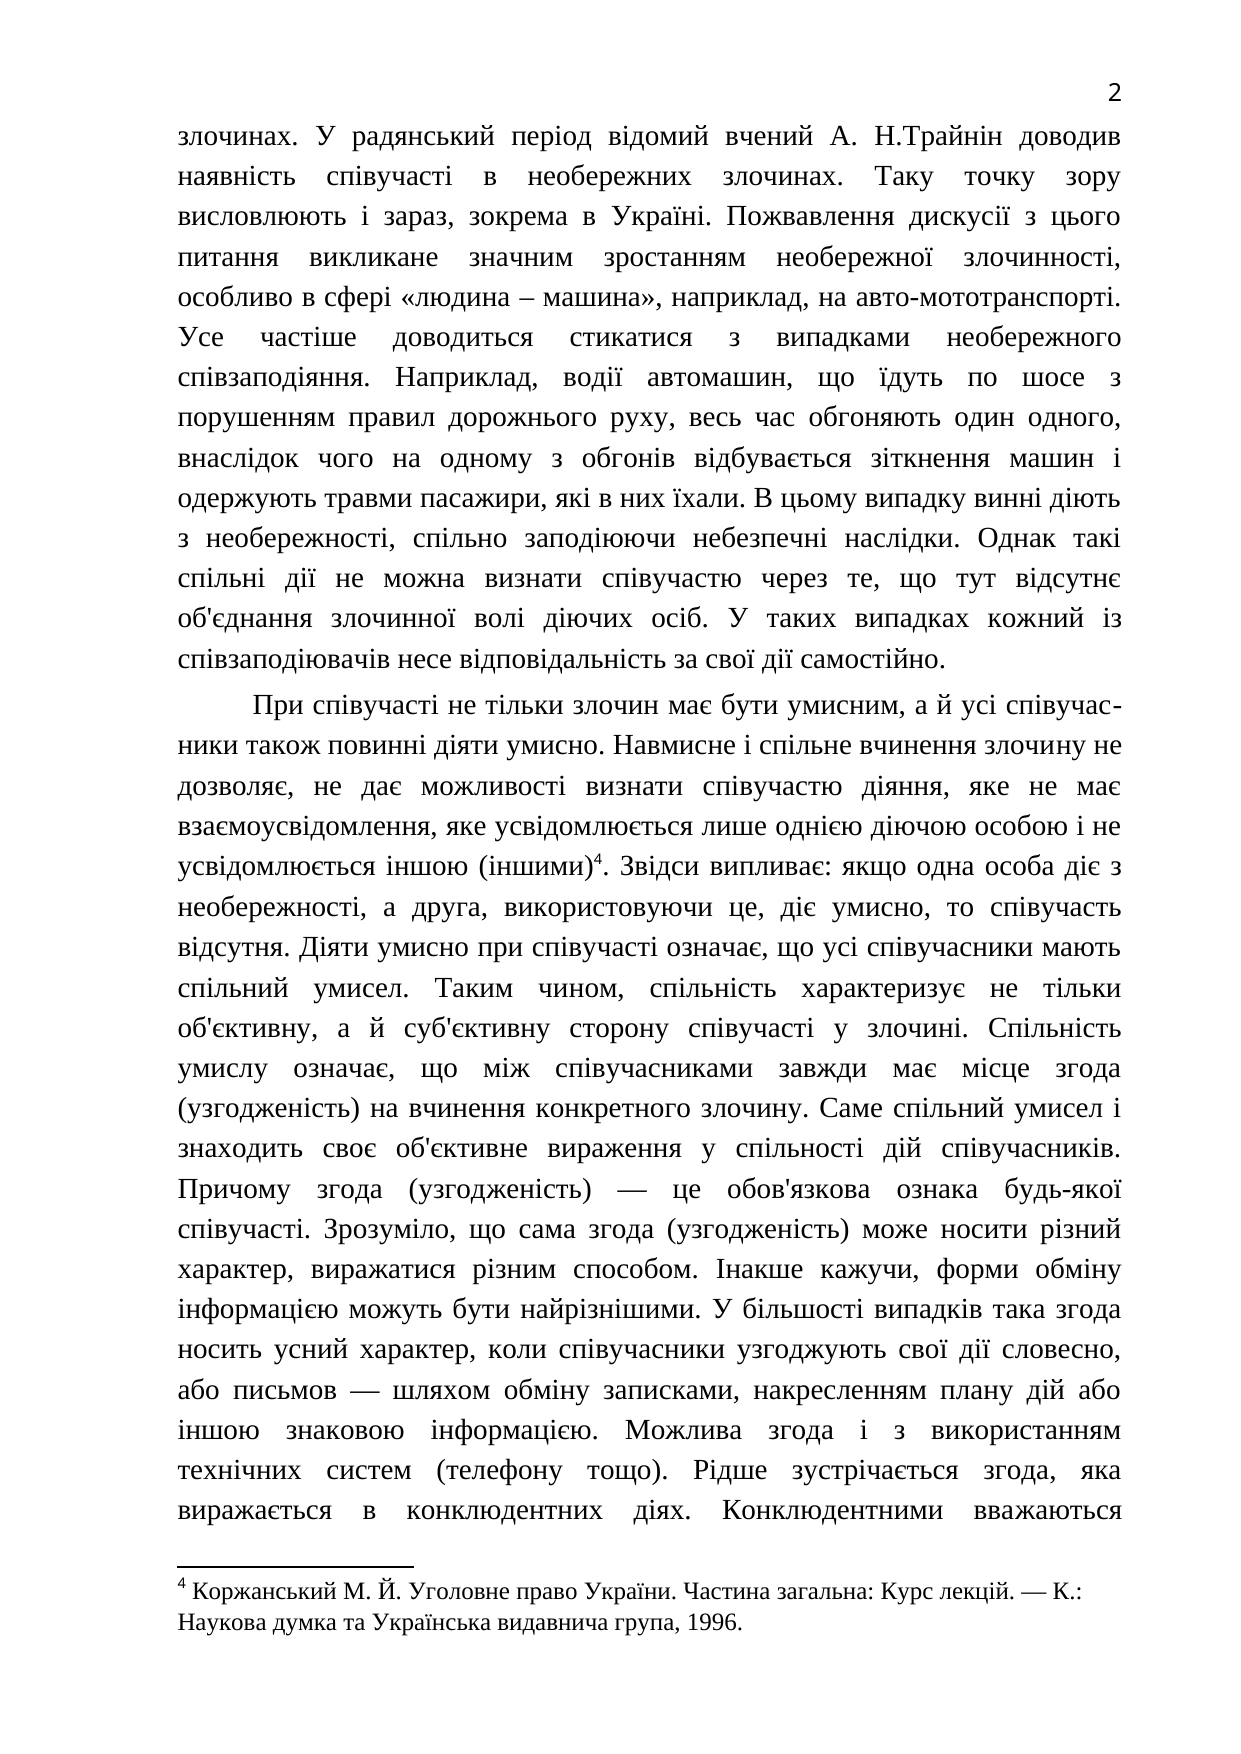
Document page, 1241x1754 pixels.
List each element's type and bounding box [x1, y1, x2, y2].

text [177, 687, 1122, 1526]
text [177, 118, 1122, 674]
